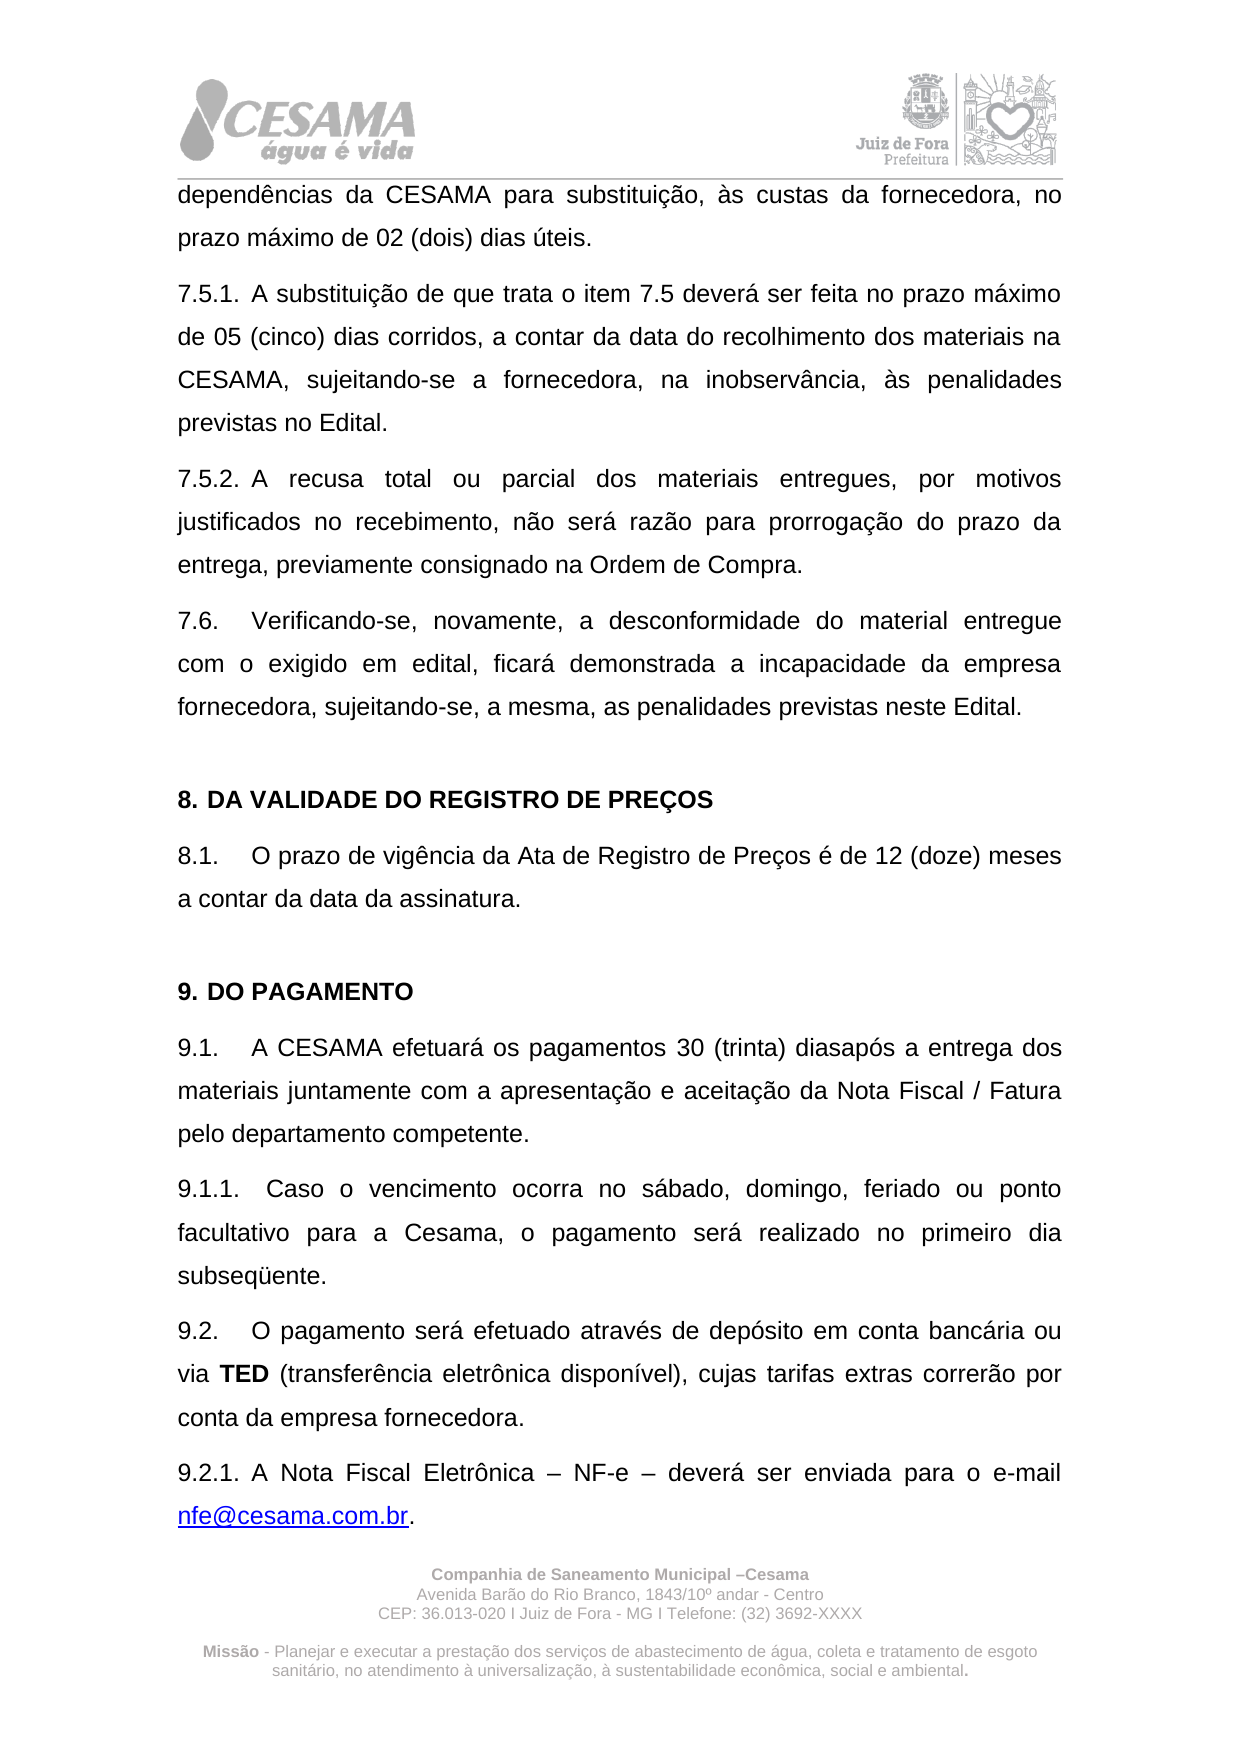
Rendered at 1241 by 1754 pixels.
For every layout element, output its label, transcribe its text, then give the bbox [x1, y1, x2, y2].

list A recusa total ou parcial dos materiais entregues, por motivos justificados no recebimento, não será razão para prorrogação do prazo da entrega, previamente consignado na Ordem de Compra. [177, 464, 1063, 579]
picture [177, 73, 1064, 180]
list Verificando-se, novamente, a desconformidade do material entregue com o exigido em edital, ficará demonstrada a incapacidade da empresa fornecedora, sujeitando-se, a mesma, as penalidades previstas neste Edital. [177, 606, 1063, 721]
list DO PAGAMENTO [177, 977, 1063, 1006]
list O pagamento será efetuado através de depósito em conta bancária ou via TED (transferência eletrônica disponível), cujas tarifas extras correrão por conta da empresa fornecedora. [177, 1316, 1063, 1431]
list O prazo de vigência da Ata de Registro de Preços é de 12 (doze) meses a contar da data da assinatura. [177, 841, 1063, 912]
list Caso o vencimento ocorra no sábado, domingo, feriado ou ponto facultativo para a Cesama, o pagamento será realizado no primeiro dia subseqüente. [177, 1174, 1063, 1289]
list A CESAMA efetuará os pagamentos 30 (trinta) diasapós a entrega dos materiais juntamente com a apresentação e aceitação da Nota Fiscal / Fatura pelo departamento competente. [177, 1032, 1063, 1147]
list DA VALIDADE DO REGISTRO DE PREÇOS [177, 785, 1063, 814]
list A Nota Fiscal Eletrônica – NF-e – deverá ser enviada para o e-mail nfe@cesama.com.br. [177, 1458, 1063, 1530]
list A substituição de que trata o item 7.5 deverá ser feita no prazo máximo de 05 (cinco) dias corridos, a contar da data do recolhimento dos materiais na CESAMA, sujeitando-se a fornecedora, na inobservância, às penalidades previstas no Edital. [177, 279, 1063, 437]
